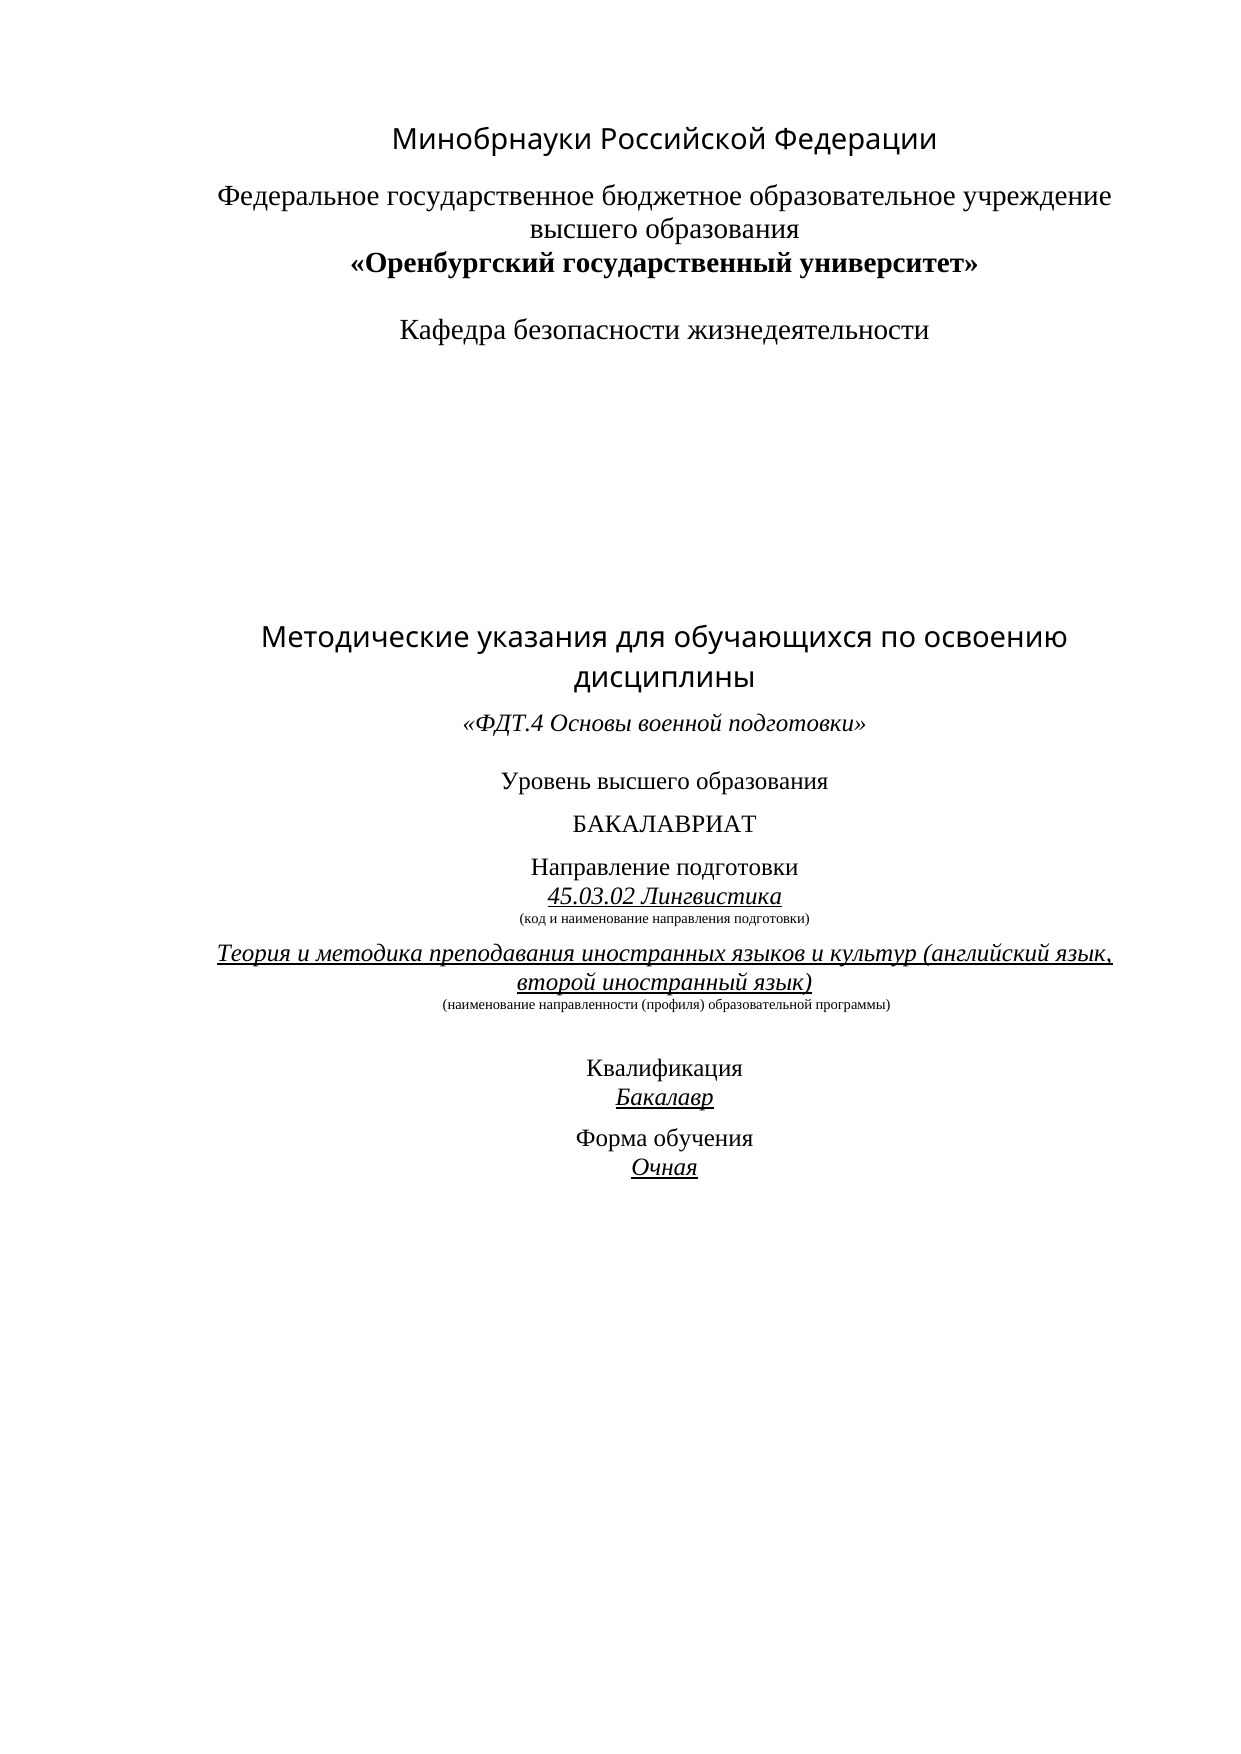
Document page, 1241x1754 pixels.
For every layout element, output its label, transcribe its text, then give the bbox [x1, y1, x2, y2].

text Направление подготовки [177, 852, 1152, 881]
text Теория и методика преподавания иностранных языков и культур (английский язык, второй иностранный язык) [177, 938, 1152, 996]
text (код и наименование направления подготовки) [177, 910, 1152, 938]
text Федеральное государственное бюджетное образовательное учреждение [177, 178, 1152, 211]
text Бакалавр [177, 1082, 1152, 1111]
text «ФДТ.4 Основы военной подготовки» [177, 708, 1152, 737]
text Кафедра безопасности жизнедеятельности [177, 312, 1152, 345]
text (наименование направленности (профиля) образовательной программы) [177, 996, 1152, 1025]
text 45.03.02 Лингвистика [177, 881, 1152, 910]
text «Оренбургский государственный университет» [177, 245, 1152, 278]
text Очная [177, 1152, 1152, 1181]
text Методические указания для обучающихся по освоению дисциплины [177, 617, 1152, 696]
text Квалификация [177, 1053, 1152, 1082]
text Форма обучения [177, 1123, 1152, 1152]
text Минобрнауки Российской Федерации [177, 118, 1152, 158]
text высшего образования [177, 211, 1152, 245]
text БАКАЛАВРИАТ [177, 809, 1152, 838]
text Уровень высшего образования [177, 766, 1152, 795]
